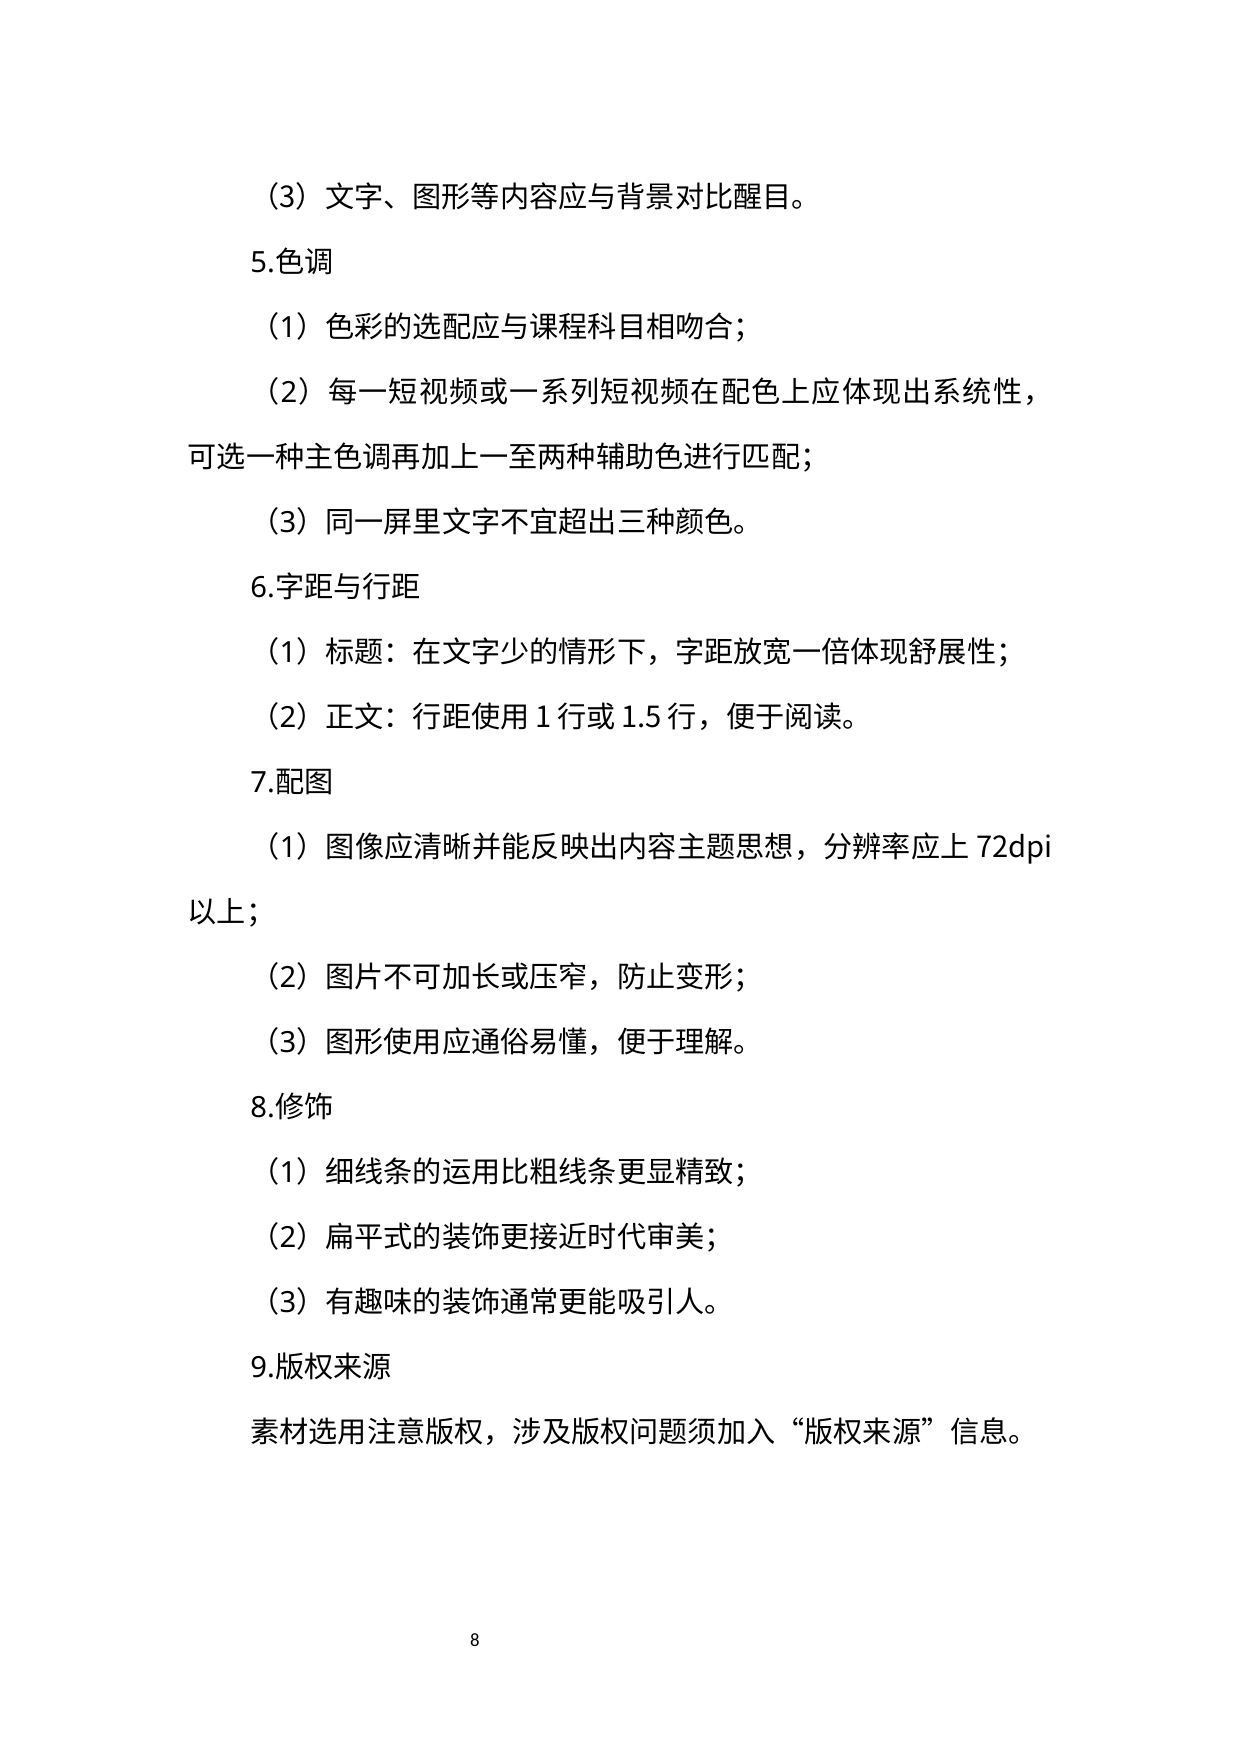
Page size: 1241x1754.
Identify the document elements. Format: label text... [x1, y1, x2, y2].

text （2）正文：行距使用1行或1.5行，便于阅读。 [187, 682, 1053, 747]
text （3）文字、图形等内容应与背景对比醒目。 [187, 162, 1053, 227]
text 9.版权来源 [187, 1332, 1053, 1397]
text （3）同一屏里文字不宜超出三种颜色。 [187, 487, 1053, 552]
text 5.色调 [187, 227, 1053, 292]
text （1）标题：在文字少的情形下，字距放宽一倍体现舒展性； [187, 617, 1053, 682]
text （2）图片不可加长或压窄，防止变形； [187, 942, 1053, 1007]
text （3）图形使用应通俗易懂，便于理解。 [187, 1007, 1053, 1072]
text 7.配图 [187, 747, 1053, 812]
text （3）有趣味的装饰通常更能吸引人。 [187, 1267, 1053, 1332]
text 6.字距与行距 [187, 552, 1053, 617]
text （2）扁平式的装饰更接近时代审美； [187, 1202, 1053, 1267]
text （1）色彩的选配应与课程科目相吻合； [187, 292, 1053, 357]
text （1）图像应清晰并能反映出内容主题思想，分辨率应上72dpi以上； [187, 812, 1053, 942]
text 8.修饰 [187, 1072, 1053, 1137]
text （2）每一短视频或一系列短视频在配色上应体现出系统性，可选一种主色调再加上一至两种辅助色进行匹配； [187, 357, 1053, 487]
text （1）细线条的运用比粗线条更显精致； [187, 1137, 1053, 1202]
text 素材选用注意版权，涉及版权问题须加入“版权来源”信息。 [187, 1397, 1053, 1462]
